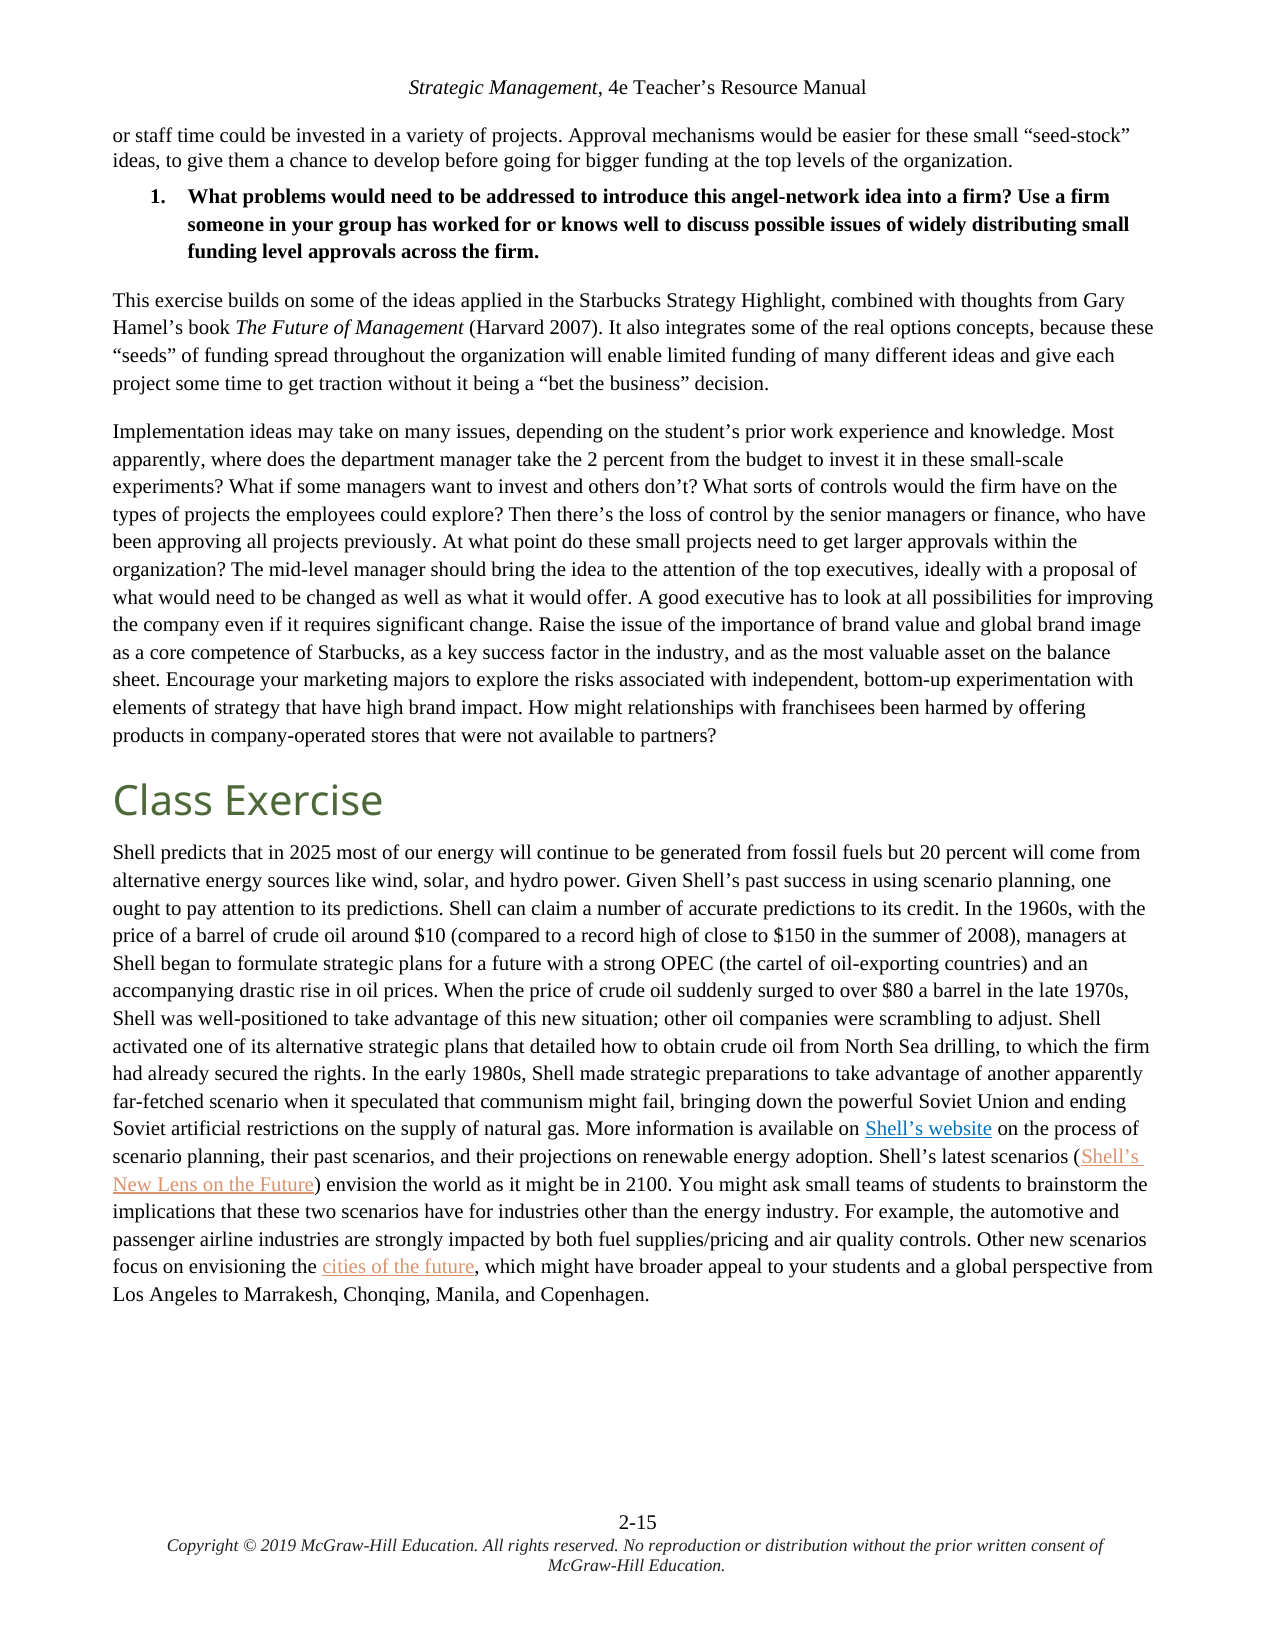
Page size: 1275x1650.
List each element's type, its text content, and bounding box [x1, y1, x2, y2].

text Shell predicts that in 2025 most of our energy will continue to be generated from fossil fuels but 20 percent will come from alternative energy sources like wind, solar, and hydro power. Given Shell’s past success in using scenario planning, one ought to pay attention to its predictions. Shell can claim a number of accurate predictions to its credit. In the 1960s, with the price of a barrel of crude oil around $10 (compared to a record high of close to $150 in the summer of 2008), managers at Shell began to formulate strategic plans for a future with a strong OPEC (the cartel of oil-exporting countries) and an accompanying drastic rise in oil prices. When the price of crude oil suddenly surged to over $80 a barrel in the late 1970s, Shell was well-positioned to take advantage of this new situation; other oil companies were scrambling to adjust. Shell activated one of its alternative strategic plans that detailed how to obtain crude oil from North Sea drilling, to which the firm had already secured the rights. In the early 1980s, Shell made strategic preparations to take advantage of another apparently far-fetched scenario when it speculated that communism might fail, bringing down the powerful Soviet Union and ending Soviet artificial restrictions on the supply of natural gas. More information is available on Shell’s website on the process of scenario planning, their past scenarios, and their projections on renewable energy adoption. Shell’s latest scenarios (Shell’s New Lens on the Future) envision the world as it might be in 2100. You might ask small teams of students to brainstorm the implications that these two scenarios have for industries other than the energy industry. For example, the automotive and passenger airline industries are strongly impacted by both fuel supplies/pricing and air quality controls. Other new scenarios focus on envisioning the cities of the future, which might have broader appeal to your students and a global perspective from Los Angeles to Marrakesh, Chonqing, Manila, and Copenhagen. [112, 840, 1162, 1306]
list What problems would need to be addressed to introduce this angel-network idea into a firm? Use a firm someone in your group has worked for or knows well to discuss possible issues of widely distributing small funding level approvals across the firm. [150, 184, 1162, 263]
text Class Exercise [112, 771, 1162, 828]
text This exercise builds on some of the ideas applied in the Starbucks Strategy Highlight, combined with thoughts from Gary Hamel’s book The Future of Management (Harvard 2007). It also integrates some of the real options concepts, because these “seeds” of funding spread throughout the organization will enable limited funding of many different ideas and give each project some time to get traction without it being a “bet the business” decision. [112, 288, 1162, 394]
text Implementation ideas may take on many issues, depending on the student’s prior work experience and knowledge. Most apparently, where does the department manager take the 2 percent from the budget to invest it in these small-scale experiments? What if some managers want to invest and others don’t? What sorts of controls would the firm have on the types of projects the employees could explore? Then there’s the loss of control by the senior managers or finance, who have been approving all projects previously. At what point do these small projects need to get larger approvals within the organization? The mid-level manager should bring the idea to the attention of the top executives, ideally with a proposal of what would need to be changed as well as what it would offer. A good executive has to look at all possibilities for improving the company even if it requires significant change. Raise the issue of the importance of brand value and global brand image as a core competence of Starbucks, as a key success factor in the industry, and as the most valuable asset on the balance sheet. Encourage your marketing majors to explore the risks associated with independent, bottom-up experimentation with elements of strategy that have high brand impact. How might relationships with franchisees been harmed by offering products in company-operated stores that were not available to partners? [112, 419, 1162, 747]
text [112, 123, 1162, 172]
